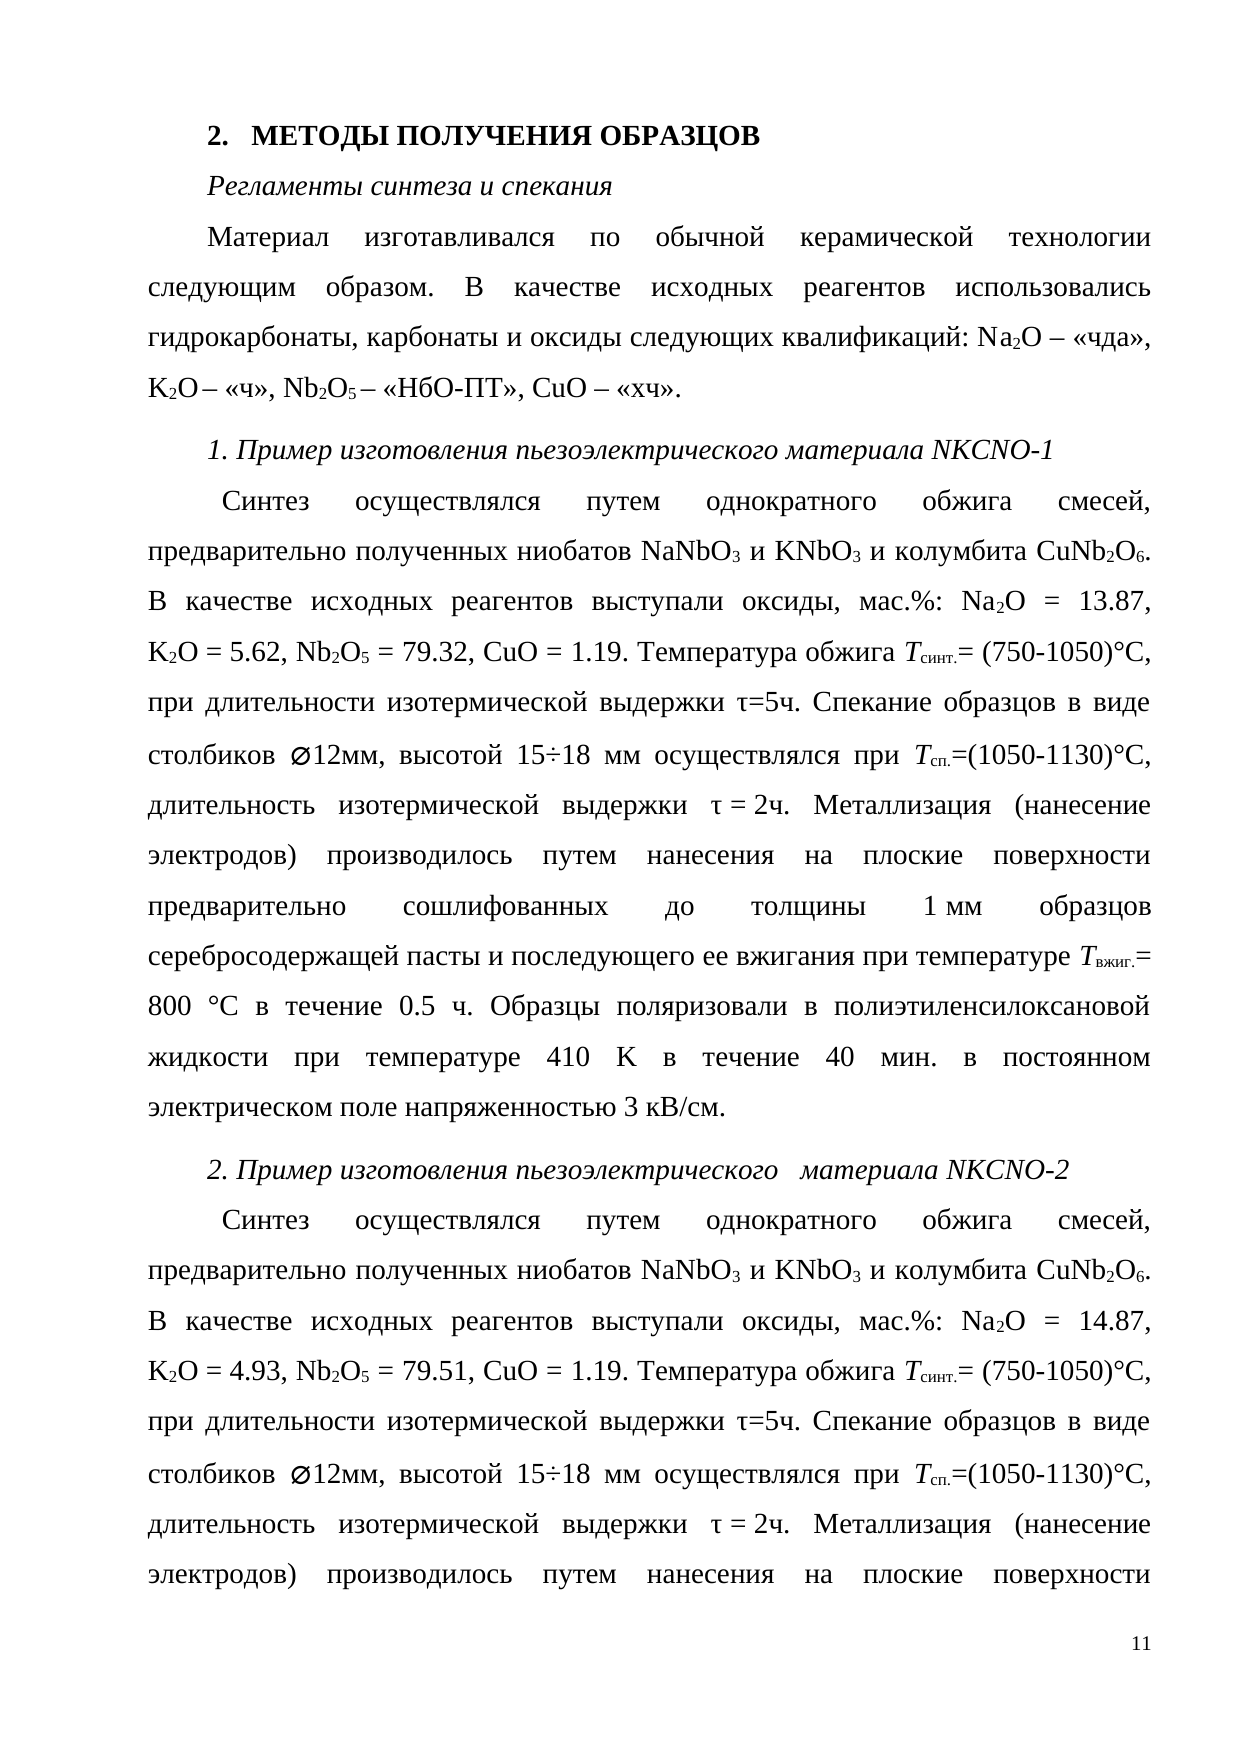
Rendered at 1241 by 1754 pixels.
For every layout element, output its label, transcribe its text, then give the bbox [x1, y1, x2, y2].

text Материал изготавливался по обычной керамической технологии следующим образом. В качестве исходных реагентов использовались гидрокарбонаты, карбонаты и оксиды следующих квалификаций: Na2O – «чда», K2O – «ч», Nb2O5 – «НбО-ПT», CuO – «хч». [148, 219, 1152, 403]
text Синтез осуществлялся путем однократного обжига смесей, предварительно полученных ниобатов NaNbO3 и KNbO3 и колумбита CuNb2O6. В качестве исходных реагентов выступали оксиды, мас.%: Na2O = 13.87, K2O = 5.62, Nb2O5 = 79.32, CuO = 1.19. Температура обжига Тсинт.= (750-1050)°C, при длительности изотермической выдержки τ=5ч. Спекание образцов в виде столбиков ⌀12мм, высотой 15÷18 мм осуществлялся при Тсп.=(1050-1130)°C, длительность изотермической выдержки τ = 2ч. Металлизация (нанесение электродов) производилось путем нанесения на плоские поверхности предварительно сошлифованных до толщины 1 мм образцов серебросодержащей пасты и последующего ее вжигания при температуре Твжиг.= 800 °C в течение 0.5 ч. Образцы поляризовали в полиэтиленсилоксановой жидкости при температуре 410 K в течение 40 мин. в постоянном электрическом поле напряженностью 3 кВ/см. [148, 483, 1152, 1122]
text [148, 1202, 1152, 1590]
text Регламенты синтеза и спекания [207, 168, 1152, 202]
text 2. Пример изготовления пьезоэлектрического материала NKCNO-2 [148, 1152, 1152, 1185]
text 2. МЕТОДЫ ПОЛУЧЕНИЯ ОБРАЗЦОВ [148, 118, 1152, 152]
text 1. Пример изготовления пьезоэлектрического материала NKCNO-1 [148, 432, 1152, 466]
